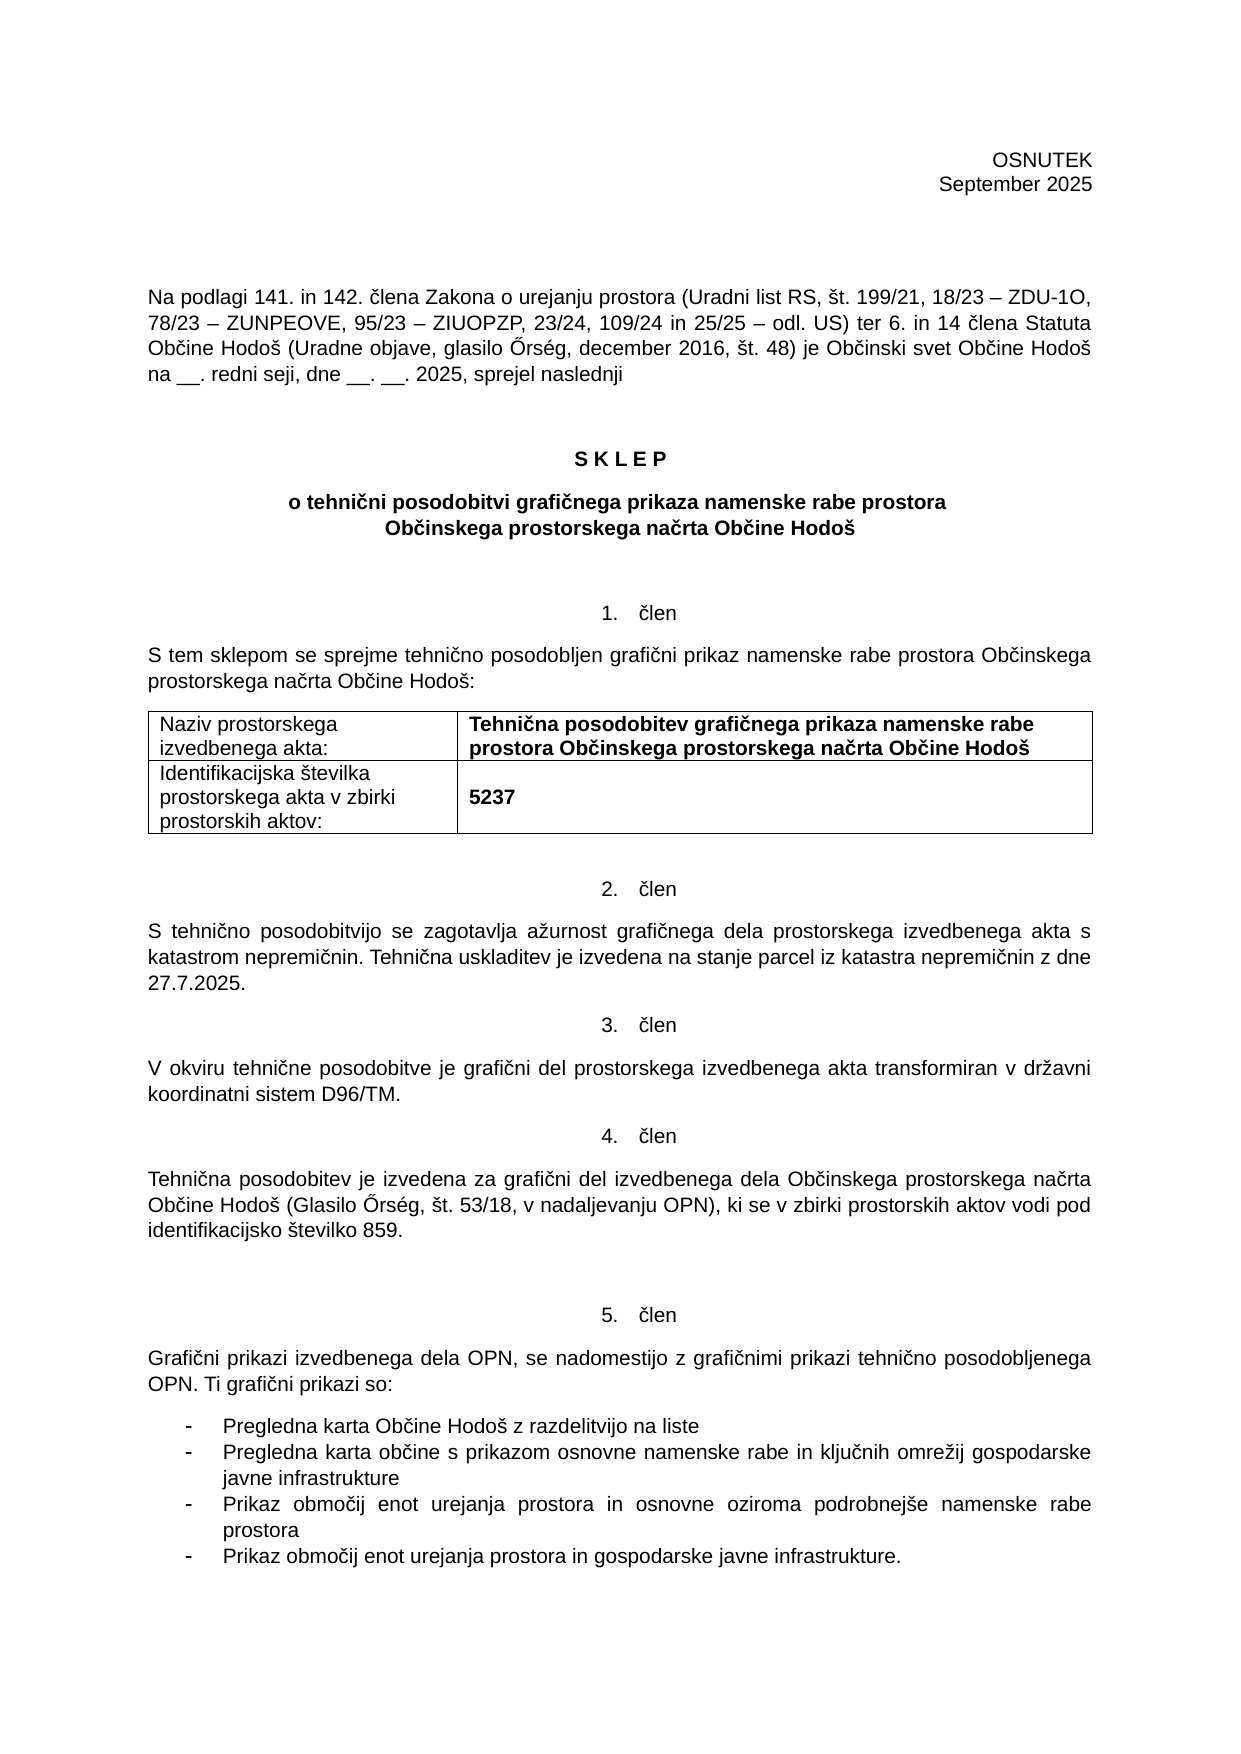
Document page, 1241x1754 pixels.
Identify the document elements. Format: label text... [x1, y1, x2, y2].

list člen [185, 1124, 1093, 1148]
table_cell Identifikacijska številka prostorskega akta v zbirki prostorskih aktov: [149, 761, 457, 833]
text Tehnična posodobitev je izvedena za grafični del izvedbenega dela Občinskega prostorskega načrta Občine Hodoš (Glasilo Őrség, št. 53/18, v nadaljevanju OPN), ki se v zbirki prostorskih aktov vodi pod identifikacijsko številko 859. [148, 1167, 1093, 1242]
list Prikaz območij enot urejanja prostora in osnovne oziroma podrobnejše namenske rabe prostora [185, 1492, 1093, 1542]
table_cell 5237 [458, 761, 1092, 833]
list člen [185, 877, 1093, 901]
list člen [185, 600, 1093, 624]
text V okviru tehnične posodobitve je grafični del prostorskega izvedbenega akta transformiran v državni koordinatni sistem D96/TM. [148, 1056, 1093, 1106]
text OSNUTEK [148, 148, 1093, 172]
text o tehnični posodobitvi grafičnega prikaza namenske rabe prostora Občinskega prostorskega načrta Občine Hodoš [148, 489, 1093, 539]
text S tehnično posodobitvijo se zagotavlja ažurnost grafičnega dela prostorskega izvedbenega akta s katastrom nepremičnin. Tehnična uskladitev je izvedena na stanje parcel iz katastra nepremičnin z dne 27.7.2025. [148, 919, 1093, 995]
list Pregledna karta Občine Hodoš z razdelitvijo na liste [185, 1414, 1093, 1438]
table_header Naziv prostorskega izvedbenega akta: [149, 712, 457, 760]
text Na podlagi 141. in 142. člena Zakona o urejanju prostora (Uradni list RS, št. 199/21, 18/23 – ZDU-1O, 78/23 – ZUNPEOVE, 95/23 – ZIUOPZP, 23/24, 109/24 in 25/25 – odl. US) ter 6. in 14 člena Statuta Občine Hodoš (Uradne objave, glasilo Őrség, december 2016, št. 48) je Občinski svet Občine Hodoš na __. redni seji, dne __. __. 2025, sprejel naslednji [148, 284, 1093, 386]
list člen [185, 1013, 1093, 1037]
list Prikaz območij enot urejanja prostora in gospodarske javne infrastrukture. [185, 1544, 1093, 1568]
list člen [185, 1303, 1093, 1327]
text September 2025 [148, 172, 1093, 196]
table_header Tehnična posodobitev grafičnega prikaza namenske rabe prostora Občinskega prostorskega načrta Občine Hodoš [458, 712, 1092, 760]
text S K L E P [148, 447, 1093, 471]
text S tem sklepom se sprejme tehnično posodobljen grafični prikaz namenske rabe prostora Občinskega prostorskega načrta Občine Hodoš: [148, 643, 1093, 693]
text Grafični prikazi izvedbenega dela OPN, se nadomestijo z grafičnimi prikazi tehnično posodobljenega OPN. Ti grafični prikazi so: [148, 1346, 1093, 1396]
list Pregledna karta občine s prikazom osnovne namenske rabe in ključnih omrežij gospodarske javne infrastrukture [185, 1440, 1093, 1490]
